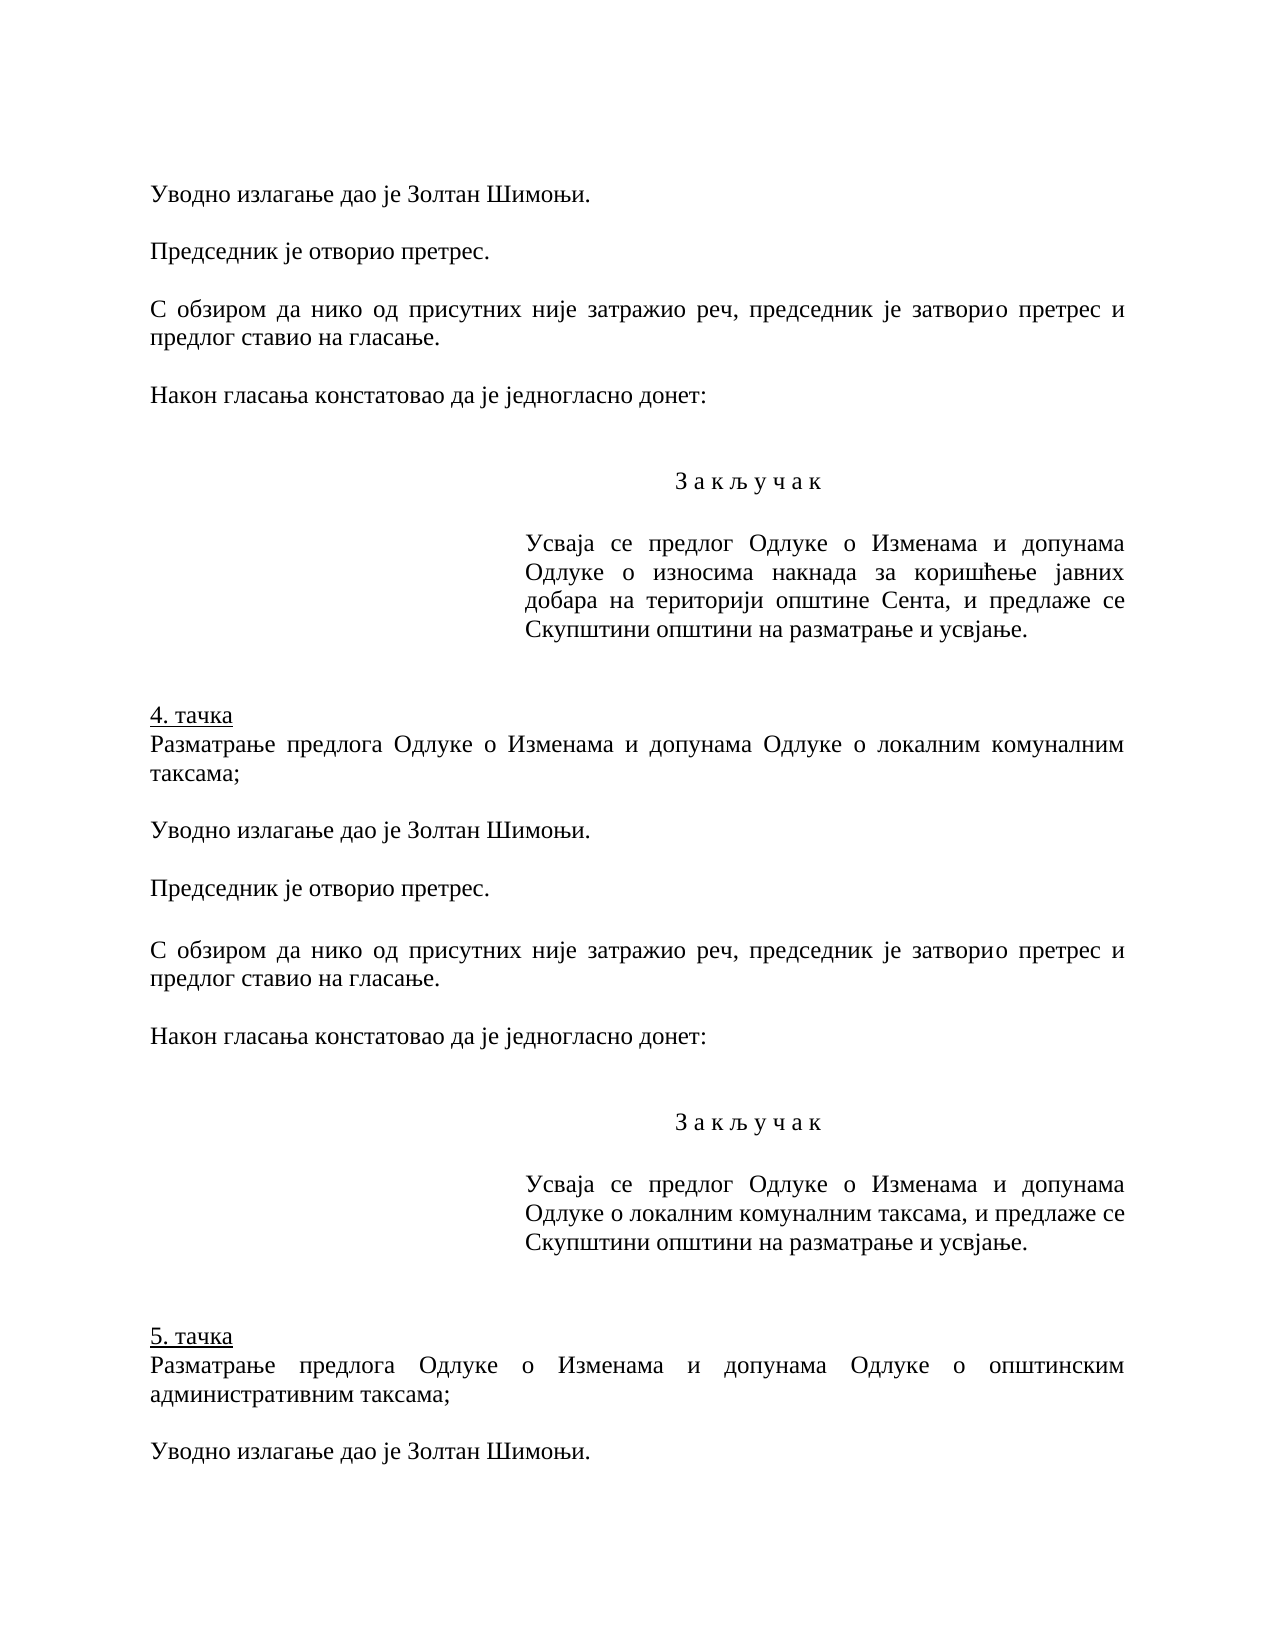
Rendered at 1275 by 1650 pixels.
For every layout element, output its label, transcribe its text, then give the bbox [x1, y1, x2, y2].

text Уводно излагање дао је Золтан Шимоњи. [150, 816, 1125, 844]
text З а к љ у ч а к [600, 466, 1125, 495]
text С обзиром да нико од присутних није затражио реч, председник је затвориo претрес и предлог ставио на гласање. [150, 294, 1125, 351]
text Председник је отвориo претрес. [150, 236, 1125, 265]
text З а к љ у ч а к [600, 1107, 1125, 1136]
text 5. тачка [150, 1321, 1106, 1350]
text Уводно излагање дао је Золтан Шимоњи. [150, 1436, 1125, 1465]
text Разматрање предлога Одлуке о Изменама и допунама Одлуке о општинским административним таксама; [150, 1350, 1125, 1408]
text Усваја се предлог Одлуке о Изменама и допунама Одлуке о износима накнада за коришћење јавних добара на територији општине Сента, и предлаже се Скупштини општини на разматрање и усвјање. [525, 528, 1125, 643]
text Након гласања констатовао да је једногласно донет: [150, 1021, 1125, 1050]
text Разматрање предлога Одлуке о Изменама и допунама Одлуке о локалним комуналним таксама; [150, 729, 1125, 787]
text Уводно излагање дао је Золтан Шимоњи. [150, 179, 1125, 207]
text Након гласања констатовао да је једногласно донет: [150, 380, 1125, 409]
text Председник је отвориo претрес. [150, 873, 1125, 902]
text С обзиром да нико од присутних није затражио реч, председник је затвориo претрес и предлог ставио на гласање. [150, 935, 1125, 992]
text Усваја се предлог Одлуке о Изменама и допунама Одлуке о локалним комуналним таксама, и предлаже се Скупштини општини на разматрање и усвјање. [525, 1169, 1125, 1255]
text 4. тачка [150, 701, 1106, 729]
